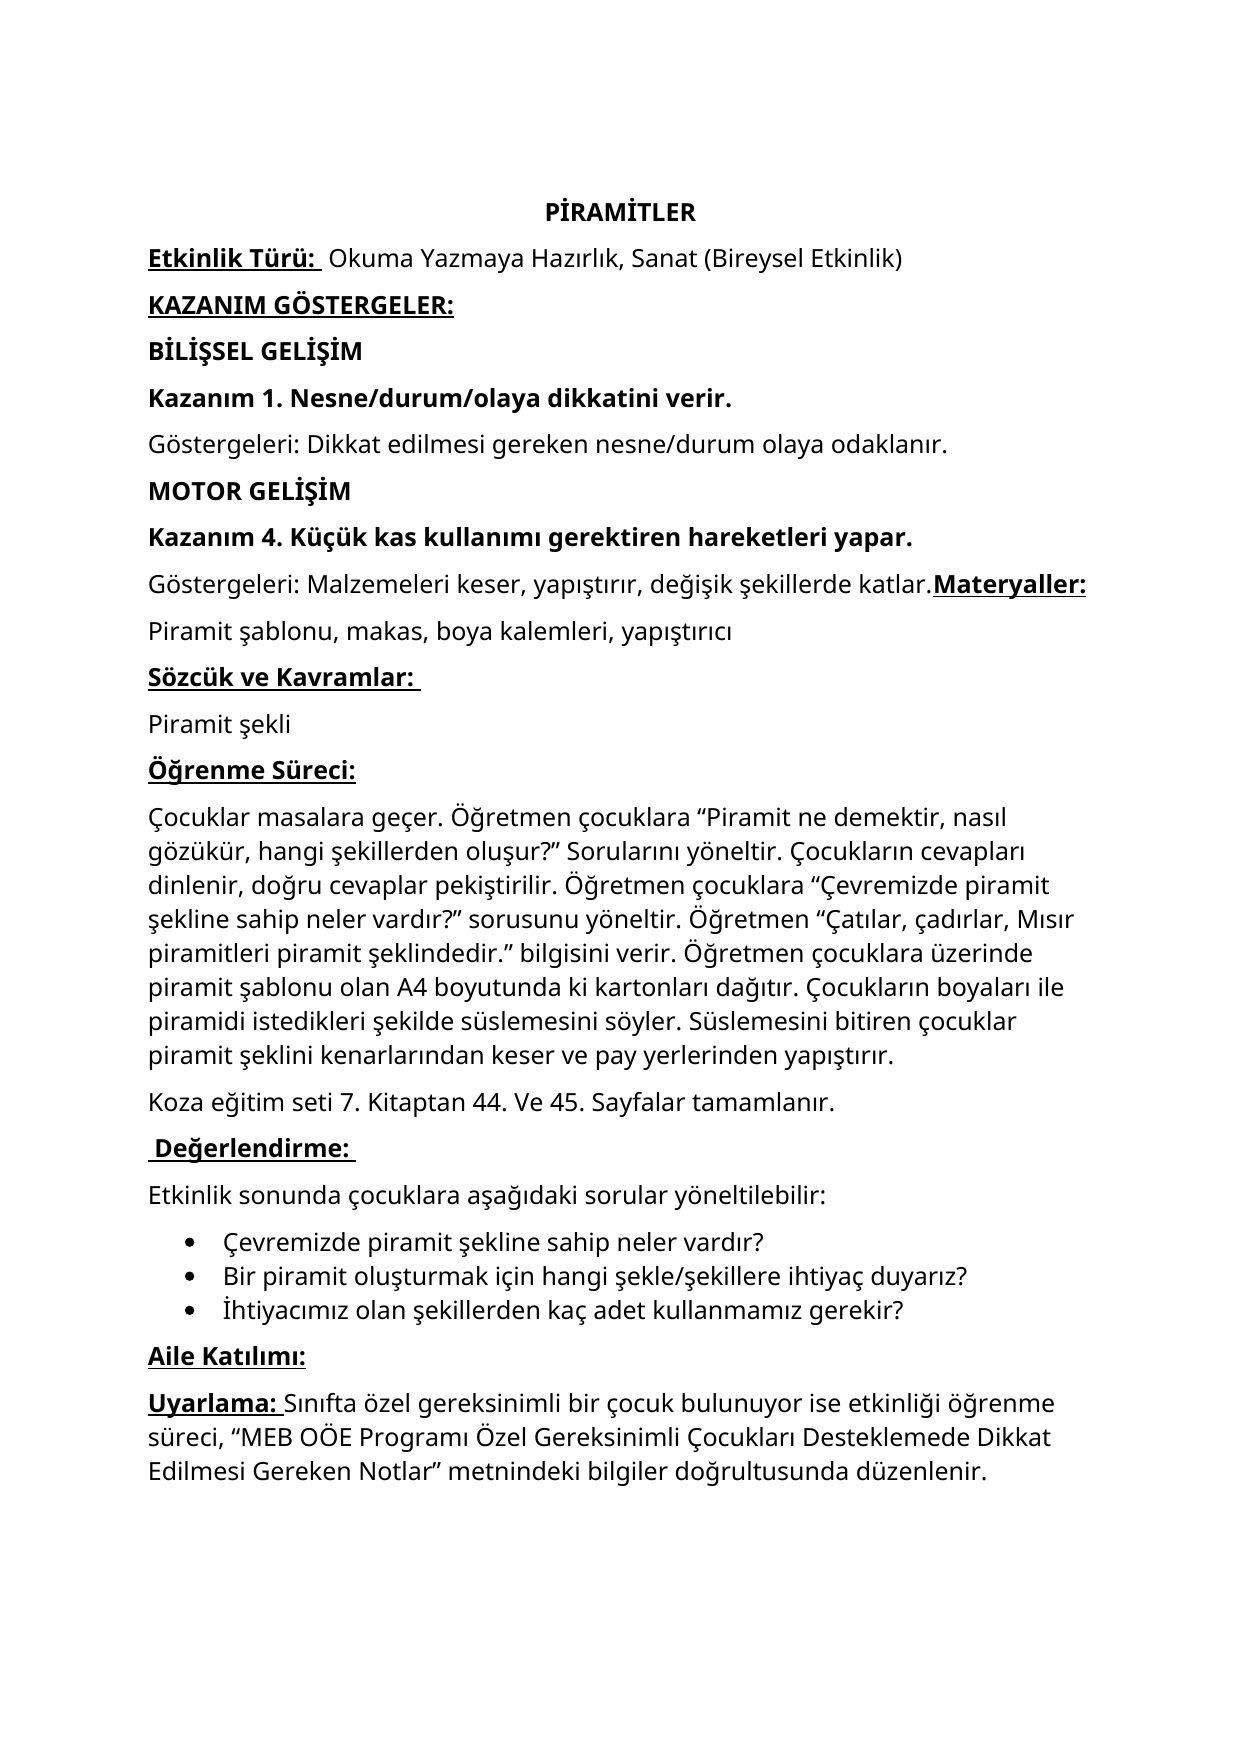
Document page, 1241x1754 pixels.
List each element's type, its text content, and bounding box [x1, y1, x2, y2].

text Göstergeleri: Malzemeleri keser, yapıştırır, değişik şekillerde katlar.Materyaller: [148, 567, 1093, 601]
text Aile Katılımı: [148, 1339, 1093, 1373]
text MOTOR GELİŞİM [148, 473, 1093, 508]
text Koza eğitim seti 7. Kitaptan 44. Ve 45. Sayfalar tamamlanır. [148, 1084, 1093, 1118]
text Değerlendirme: [148, 1131, 1093, 1165]
text Etkinlik sonunda çocuklara aşağıdaki sorular yöneltilebilir: [148, 1178, 1093, 1212]
text Piramit şablonu, makas, boya kalemleri, yapıştırıcı [148, 613, 1093, 647]
list İhtiyacımız olan şekillerden kaç adet kullanmamız gerekir? [185, 1292, 1093, 1326]
text Çocuklar masalara geçer. Öğretmen çocuklara “Piramit ne demektir, nasıl gözükür, hangi şekillerden oluşur?” Sorularını yöneltir. Çocukların cevapları dinlenir, doğru cevaplar pekiştirilir. Öğretmen çocuklara “Çevremizde piramit şekline sahip neler vardır?” sorusunu yöneltir. Öğretmen “Çatılar, çadırlar, Mısır piramitleri piramit şeklindedir.” bilgisini verir. Öğretmen çocuklara üzerinde piramit şablonu olan A4 boyutunda ki kartonları dağıtır. Çocukların boyaları ile piramidi istedikleri şekilde süslemesini söyler. Süslemesini bitiren çocuklar piramit şeklini kenarlarından keser ve pay yerlerinden yapıştırır. [148, 799, 1093, 1072]
text PİRAMİTLER [148, 194, 1093, 228]
text Etkinlik Türü: Okuma Yazmaya Hazırlık, Sanat (Bireysel Etkinlik) [148, 241, 1093, 275]
text Öğrenme Süreci: [148, 753, 1093, 787]
text KAZANIM GÖSTERGELER: [148, 287, 1093, 321]
list Çevremizde piramit şekline sahip neler vardır? [185, 1224, 1093, 1258]
list Bir piramit oluşturmak için hangi şekle/şekillere ihtiyaç duyarız? [185, 1258, 1093, 1292]
text Göstergeleri: Dikkat edilmesi gereken nesne/durum olaya odaklanır. [148, 427, 1093, 461]
text Sözcük ve Kavramlar: [148, 660, 1093, 694]
text BİLİŞSEL GELİŞİM [148, 334, 1093, 368]
text Piramit şekli [148, 706, 1093, 740]
text Uyarlama: Sınıfta özel gereksinimli bir çocuk bulunuyor ise etkinliği öğrenme süreci, “MEB OÖE Programı Özel Gereksinimli Çocukları Desteklemede Dikkat Edilmesi Gereken Notlar” metnindeki bilgiler doğrultusunda düzenlenir. [148, 1385, 1093, 1488]
text Kazanım 1. Nesne/durum/olaya dikkatini verir. [148, 380, 1093, 414]
text Kazanım 4. Küçük kas kullanımı gerektiren hareketleri yapar. [148, 520, 1093, 554]
